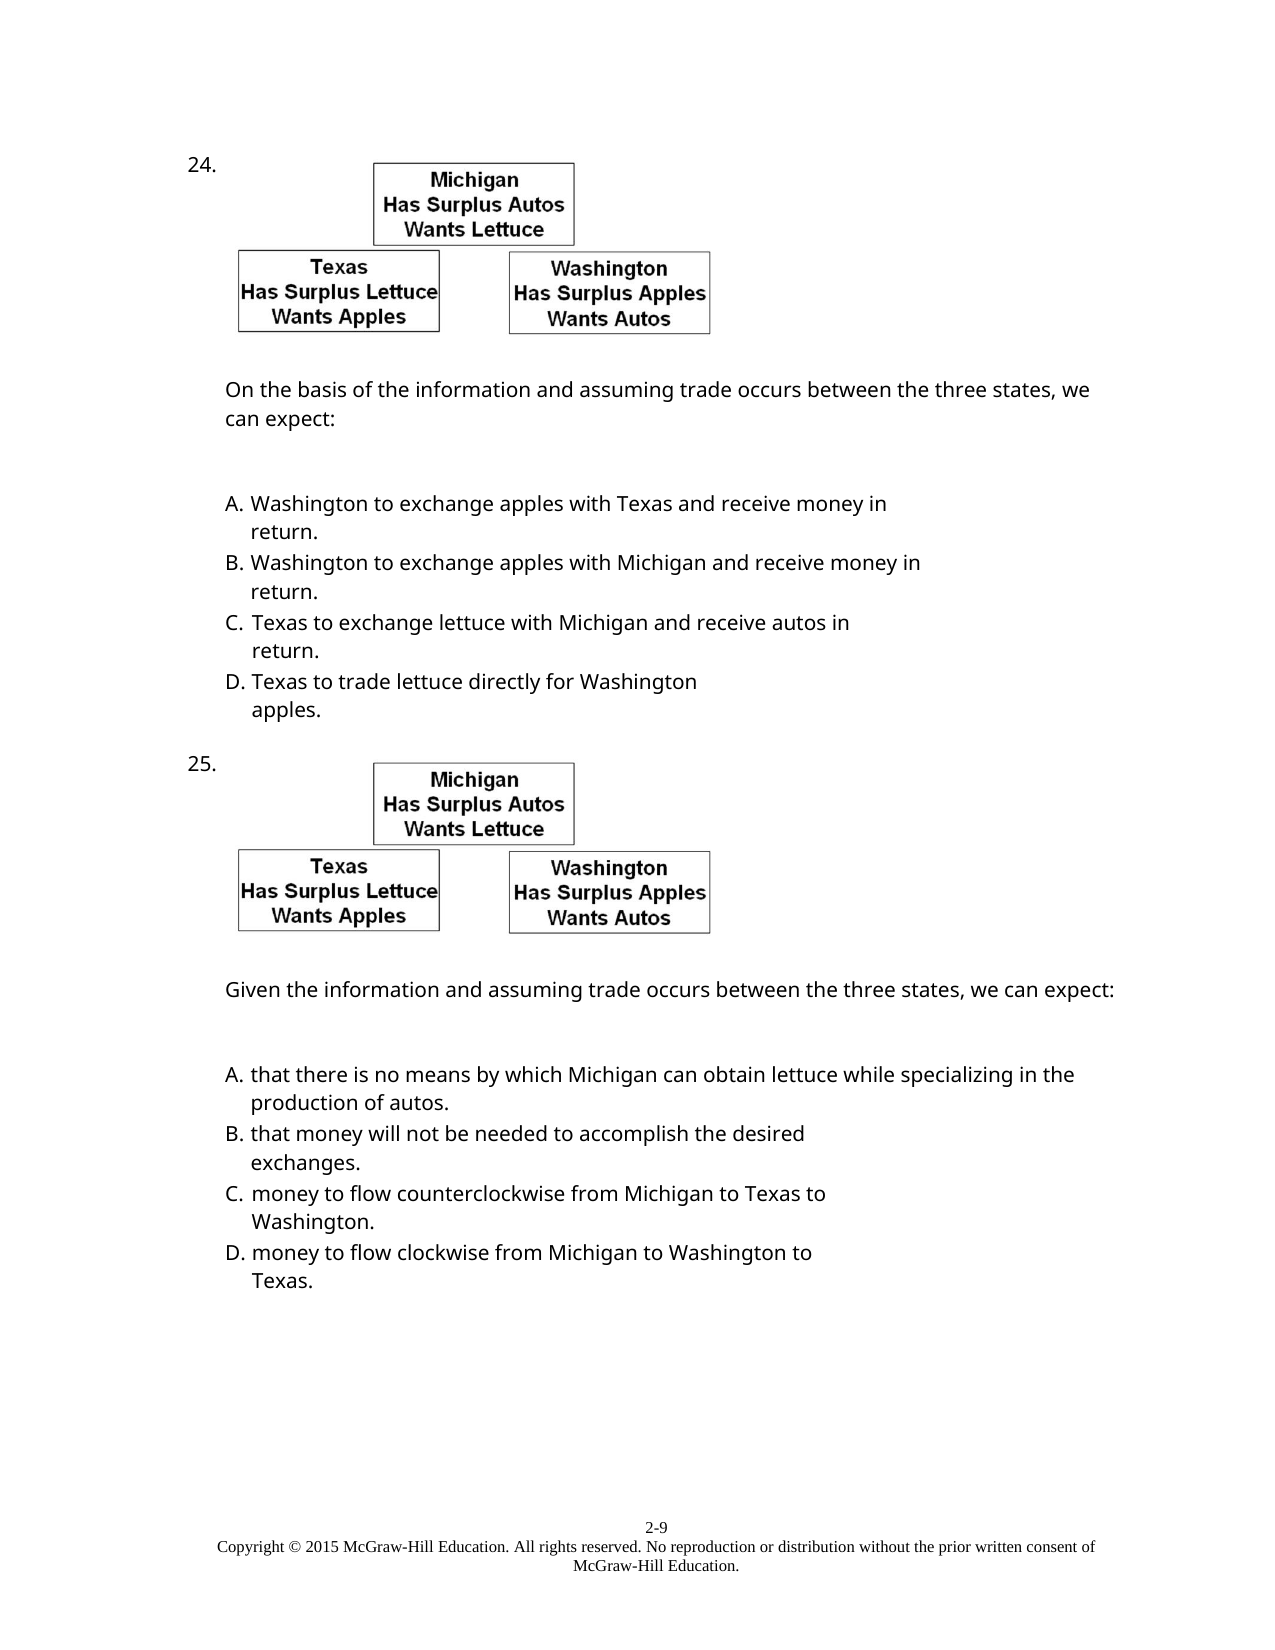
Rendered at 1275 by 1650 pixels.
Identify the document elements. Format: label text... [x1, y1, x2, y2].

table_header 24. [188, 150, 225, 724]
table_header Given the information and assuming trade occurs between the three states, we can expect: [225, 750, 1125, 1295]
picture [230, 749, 715, 945]
table_header 25. [188, 750, 225, 1295]
table_header On the basis of the information and assuming trade occurs between the three states, we can expect: [225, 150, 1125, 724]
picture [230, 149, 715, 346]
